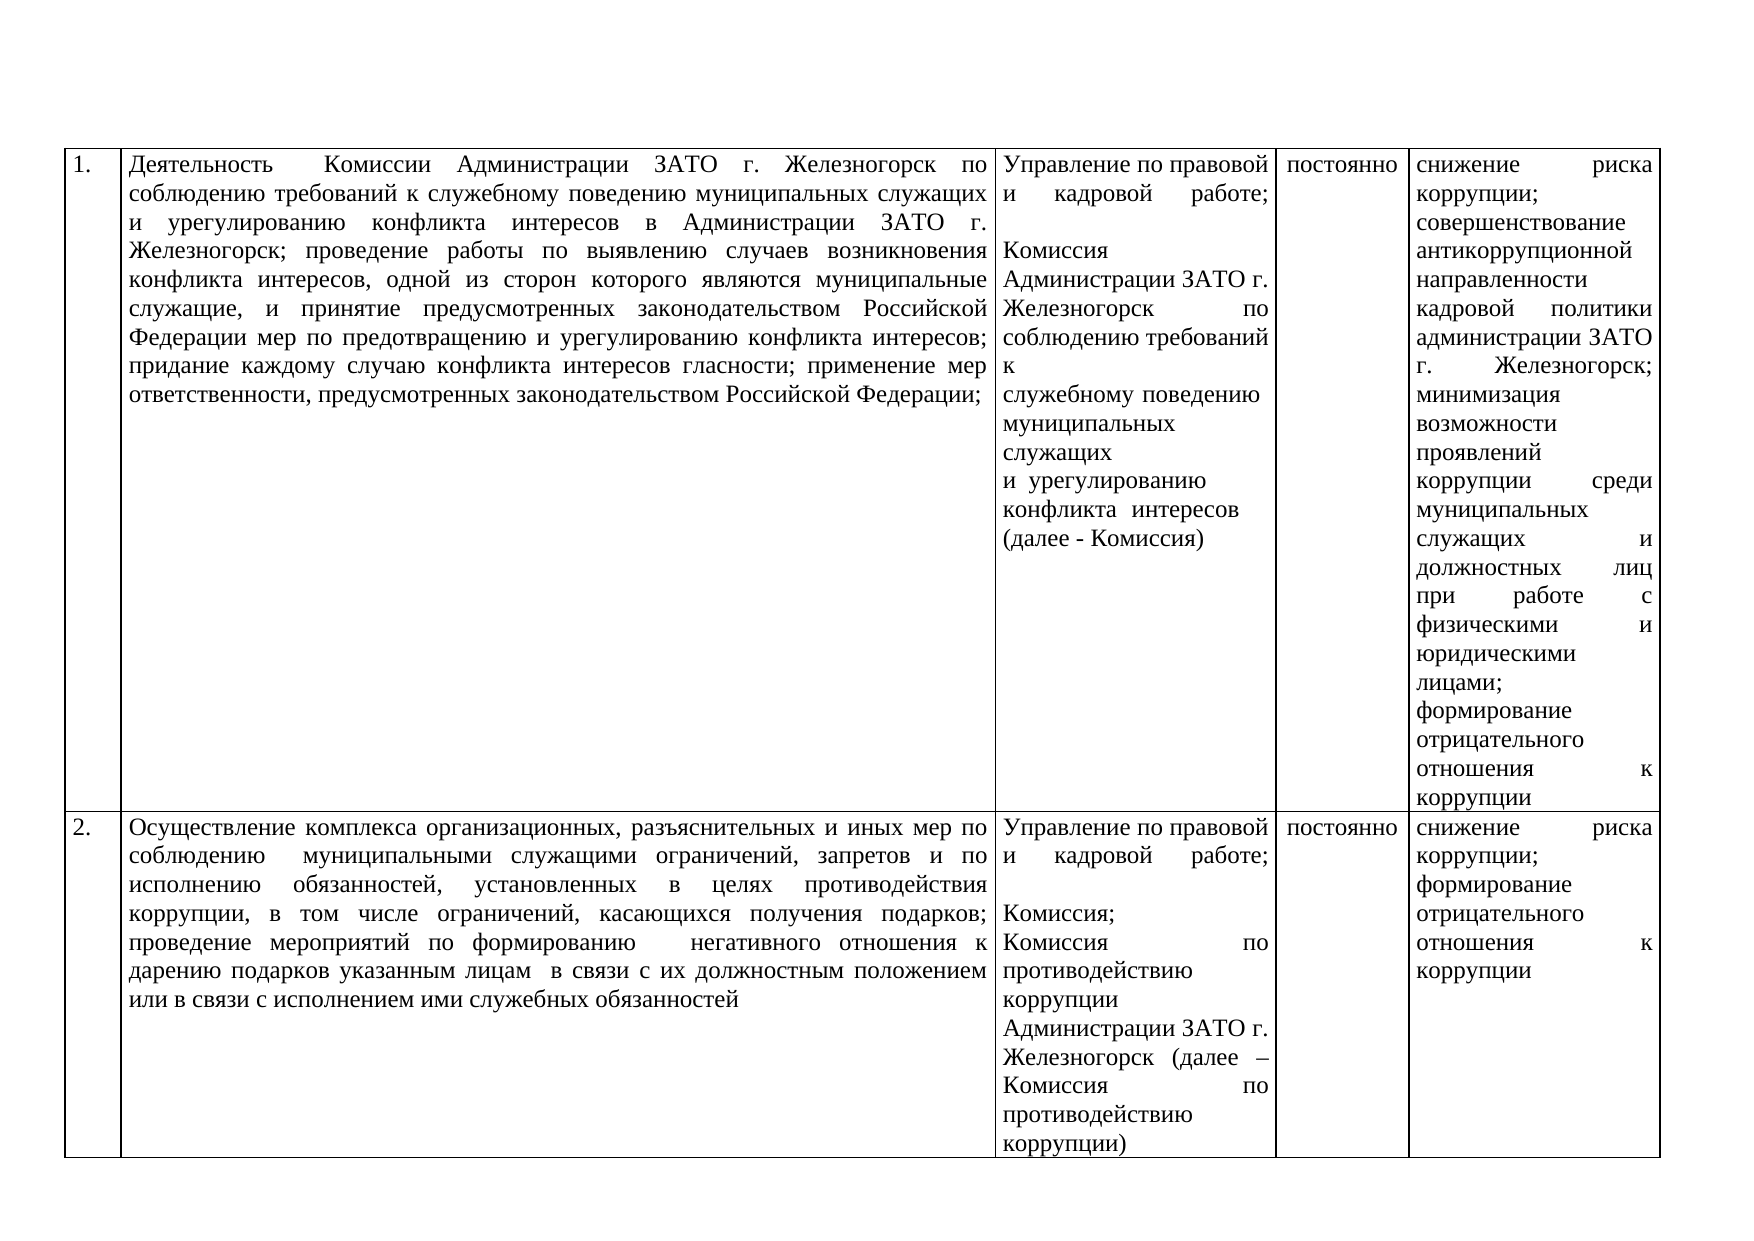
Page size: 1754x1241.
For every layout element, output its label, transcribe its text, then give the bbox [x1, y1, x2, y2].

table_cell постоянно [1277, 149, 1408, 811]
table_cell снижение риска коррупции; формирование отрицательного отношения к коррупции [1410, 812, 1659, 1157]
table_cell 1. [66, 149, 120, 811]
table_cell постоянно [1277, 812, 1408, 1157]
table_cell Осуществление комплекса организационных, разъяснительных и иных мер по соблюдению муниципальными служащими ограничений, запретов и по исполнению обязанностей, установленных в целях противодействия коррупции, в том числе ограничений, касающихся получения подарков; проведение мероприятий по формированию негативного отношения к дарению подарков указанным лицам в связи с их должностным положением или в связи с исполнением ими служебных обязанностей [122, 812, 995, 1157]
table_cell 2. [66, 812, 120, 1157]
table_cell снижение риска коррупции; совершенствование антикоррупционной направленности кадровой политики администрации ЗАТО г. Железногорск; минимизация возможности проявлений коррупции среди муниципальных служащих и должностных лиц при работе с физическими и юридическими лицами; формирование отрицательного отношения к коррупции [1410, 149, 1659, 811]
table_cell Управление по правовой и кадровой работе; Комиссия; Комиссия по противодействию коррупции Администрации ЗАТО г. Железногорск (далее – Комиссия по противодействию коррупции) [996, 812, 1275, 1157]
table_cell Деятельность Комиссии Администрации ЗАТО г. Железногорск по соблюдению требований к служебному поведению муниципальных служащих и урегулированию конфликта интересов в Администрации ЗАТО г. Железногорск; проведение работы по выявлению случаев возникновения конфликта интересов, одной из сторон которого являются муниципальные служащие, и принятие предусмотренных законодательством Российской Федерации мер по предотвращению и урегулированию конфликта интересов; придание каждому случаю конфликта интересов гласности; применение мер ответственности, предусмотренных законодательством Российской Федерации; [122, 149, 995, 811]
table_cell Управление по правовой и кадровой работе; Комиссия Администрации ЗАТО г. Железногорск по соблюдению требований к служебному поведению муниципальных служащих и урегулированию конфликта интересов (далее - Комиссия) [996, 149, 1275, 811]
